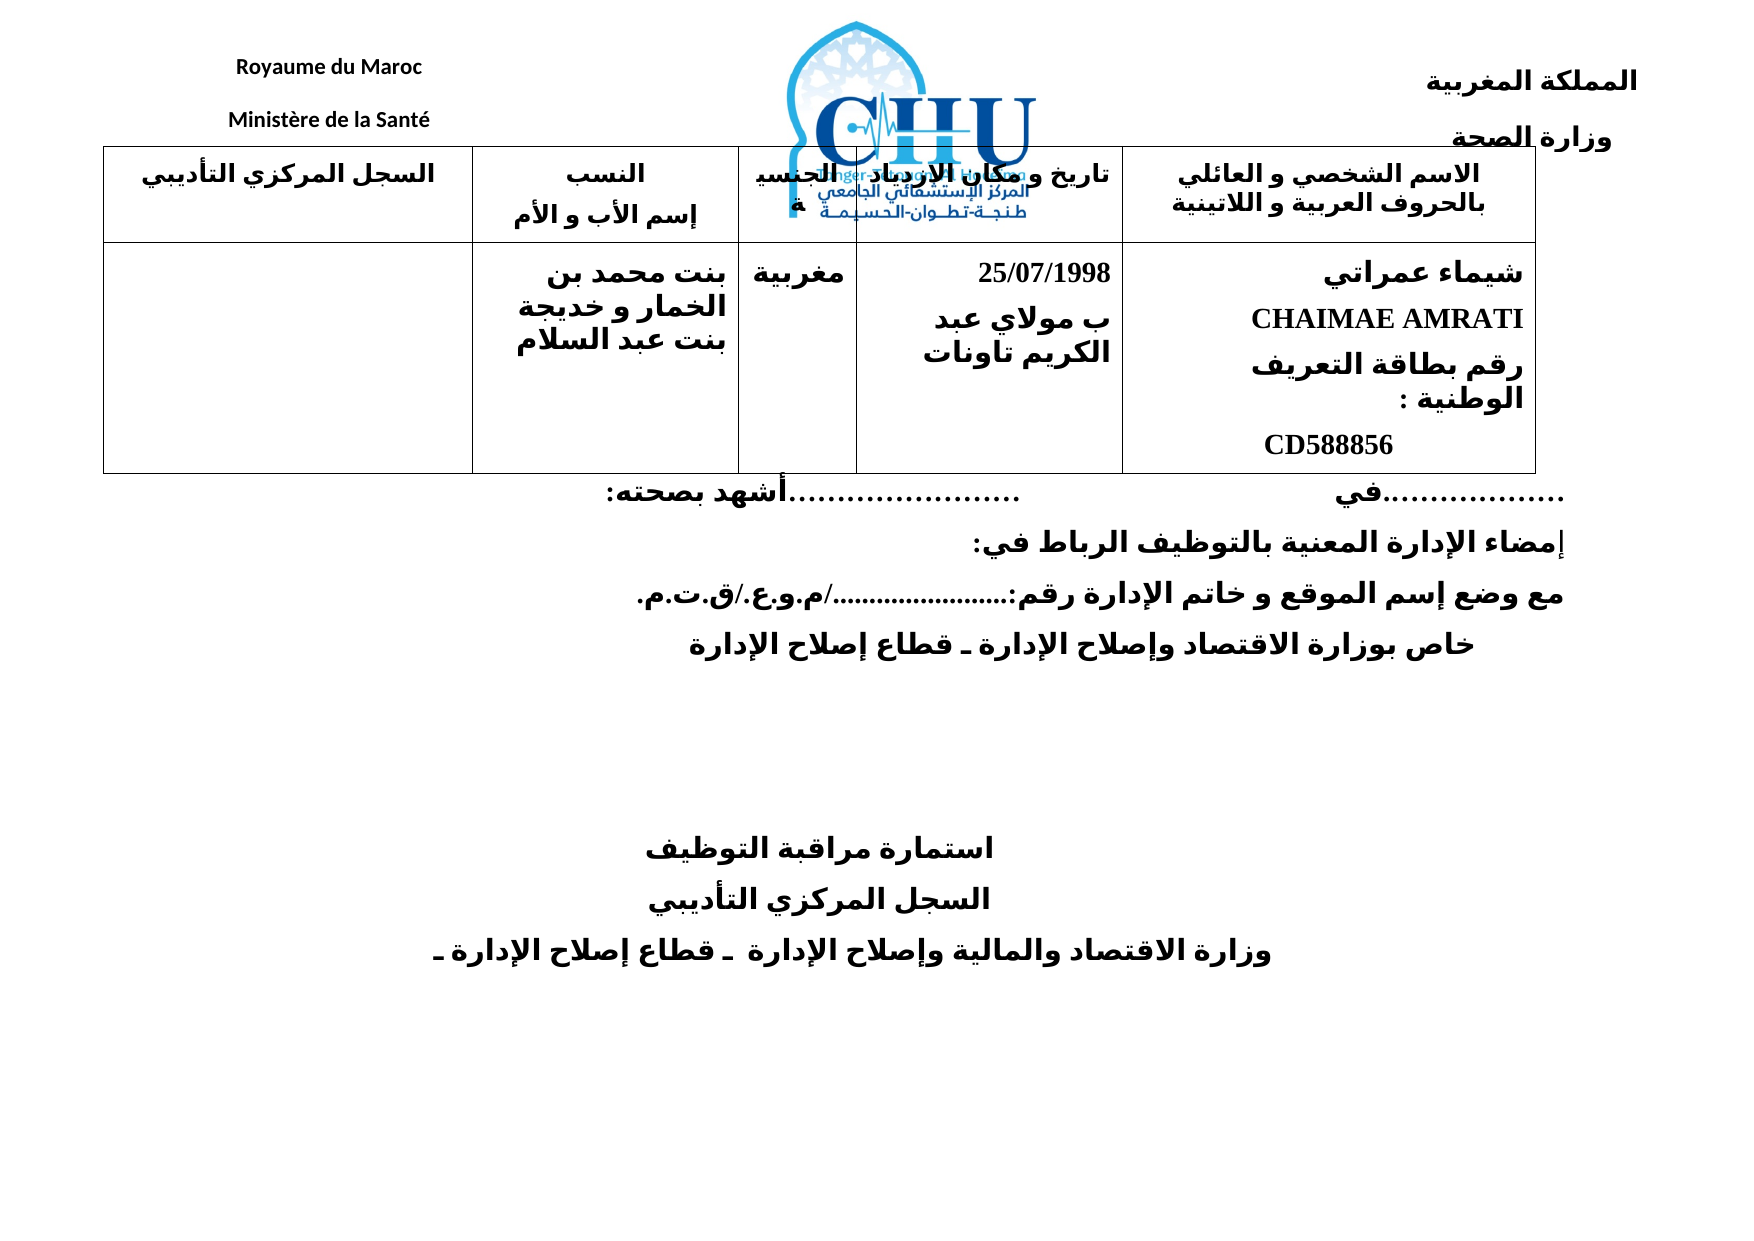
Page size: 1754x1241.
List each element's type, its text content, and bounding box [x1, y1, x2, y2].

table_header تاريخ و مكان الازدياد [857, 147, 1122, 242]
text السجل المركزي التأديبي [162, 882, 1476, 916]
text مع وضع إسم الموقع و خاتم الإدارة رقم:......................../م.و.ع./ق.ت.م. [162, 576, 1565, 610]
text ……………….في ……………………أشهد بصحته: [162, 155, 1565, 508]
table_cell [104, 243, 472, 473]
table_header الجنسية [739, 147, 856, 242]
picture [745, 3, 1062, 146]
table_cell مغربية [739, 243, 856, 473]
table_cell 25/07/1998 ب مولاي عبد الكريم تاونات [857, 243, 1122, 473]
text وزارة الاقتصاد والمالية وإصلاح الإدارة ـ قطاع إصلاح الإدارة ـ [162, 933, 1654, 967]
table_header السجل المركزي التأديبي [104, 147, 472, 242]
table_cell شيماء عمراتي CHAIMAE AMRATI رقم بطاقة التعريف الوطنية : CD588856 [1123, 243, 1535, 473]
text استمارة مراقبة التوظيف [162, 831, 1476, 865]
table_cell بنت محمد بن الخمار و خديجة بنت عبد السلام [473, 243, 738, 473]
text خاص بوزارة الاقتصاد وإصلاح الإدارة ـ قطاع إصلاح الإدارة [162, 627, 1476, 661]
table_header الاسم الشخصي و العائلي بالحروف العربية و اللاتينية [1123, 147, 1535, 242]
table_header النسب إسم الأب و الأم [473, 147, 738, 242]
text إمضاء الإدارة المعنية بالتوظيف الرباط في: [162, 525, 1565, 559]
